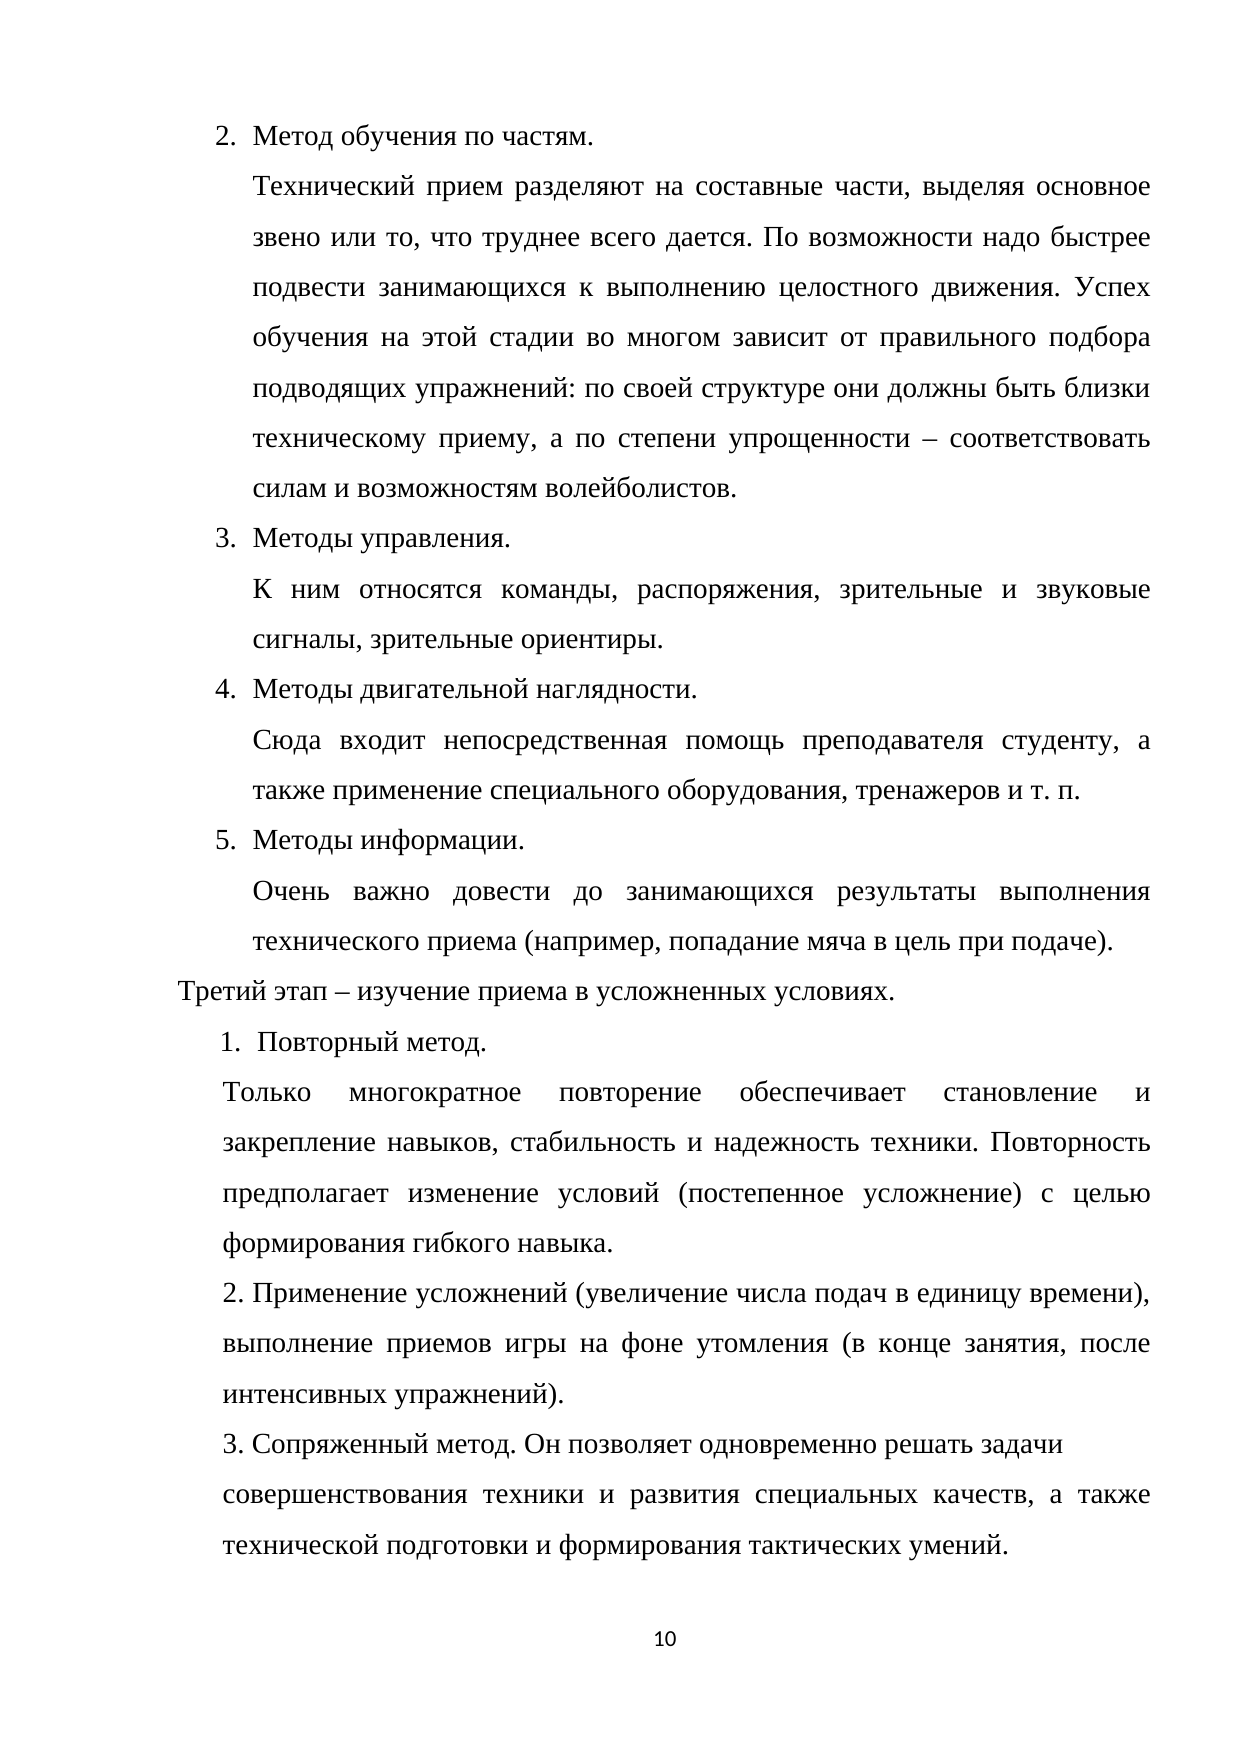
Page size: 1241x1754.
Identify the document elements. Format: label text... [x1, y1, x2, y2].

list Технический прием разделяют на составные части, выделяя основное звено или то, что труднее всего дается. По возможности надо быстрее подвести занимающихся к выполнению целостного движения. Успех обучения на этой стадии во многом зависит от правильного подбора подводящих упражнений: по своей структуре они должны быть близки техническому приему, а по степени упрощенности – соответствовать силам и возможностям волейболистов. [252, 168, 1152, 504]
list Методы двигательной наглядности. [215, 672, 1152, 705]
list Метод обучения по частям. [215, 118, 1152, 152]
list Методы информации. [215, 822, 1152, 856]
list 2. Применение усложнений (увеличение числа подач в единицу времени), выполнение приемов игры на фоне утомления (в конце занятия, после интенсивных упражнений). [222, 1275, 1152, 1409]
list Сюда входит непосредственная помощь преподавателя студенту, а также применение специального оборудования, тренажеров и т. п. [252, 722, 1152, 806]
list совершенствования техники и развития специальных качеств, а также технической подготовки и формирования тактических умений. [222, 1477, 1152, 1560]
list К ним относятся команды, распоряжения, зрительные и звуковые сигналы, зрительные ориентиры. [252, 571, 1152, 655]
list Очень важно довести до занимающихся результаты выполнения технического приема (например, попадание мяча в цель при подаче). [252, 873, 1152, 957]
list Методы управления. [215, 521, 1152, 554]
text Третий этап – изучение приема в усложненных условиях. [177, 973, 1152, 1007]
list Повторный метод. [219, 1024, 1152, 1057]
list Только многократное повторение обеспечивает становление и закрепление навыков, стабильность и надежность техники. Повторность предполагает изменение условий (постепенное усложнение) с целью формирования гибкого навыка. [222, 1074, 1152, 1258]
list 3. Сопряженный метод. Он позволяет одновременно решать задачи [222, 1426, 1152, 1460]
